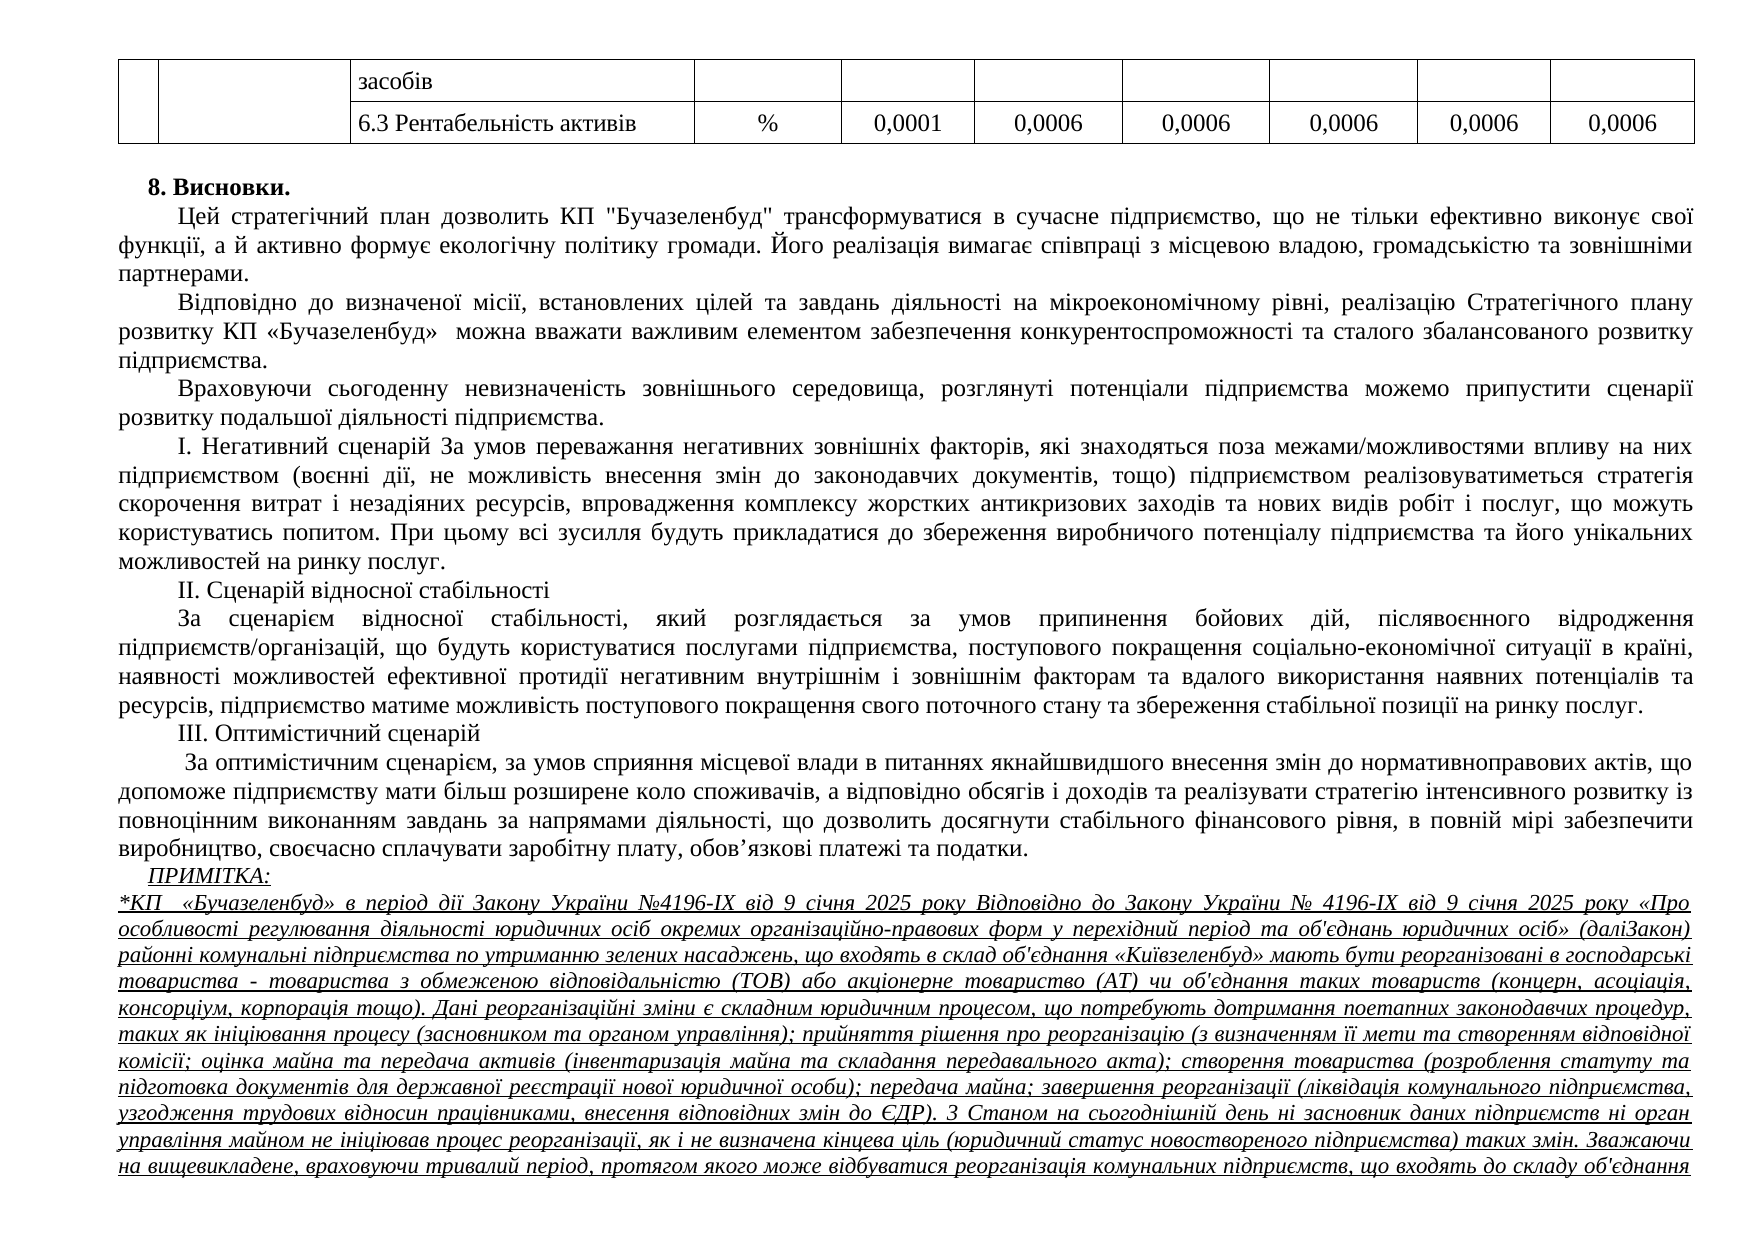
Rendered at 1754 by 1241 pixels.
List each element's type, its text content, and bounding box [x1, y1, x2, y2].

table_cell [1123, 60, 1269, 101]
table_cell % [695, 60, 841, 101]
table_cell 0,0006 [1418, 102, 1550, 142]
text ІІІ. Оптимістичний сценарій [118, 718, 1695, 747]
text Відповідно до визначеної місії, встановлених цілей та завдань діяльності на мікроекономічному рівні, реалізацію Стратегічного плану розвитку КП «Бучазеленбуд» можна вважати важливим елементом забезпечення конкурентоспроможності та сталого збалансованого розвитку підприємства. [118, 287, 1695, 373]
table_cell 0,0001 [842, 102, 974, 142]
text І. Негативний сценарій За умов переважання негативних зовнішніх факторів, які знаходяться поза межами/можливостями впливу на них підприємством (воєнні дії, не можливість внесення змін до законодавчих документів, тощо) підприємством реалізовуватиметься стратегія скорочення витрат і незадіяних ресурсів, впровадження комплексу жорстких антикризових заходів та нових видів робіт і послуг, що можуть користуватись попитом. При цьому всі зусилля будуть прикладатися до збереження виробничого потенціалу підприємства та його унікальних можливостей на ринку послуг. [118, 431, 1695, 575]
table_cell [1418, 60, 1550, 101]
text 8. Висновки. [118, 172, 1695, 201]
table_cell 6.3 Рентабельність активів [351, 102, 694, 142]
table_cell [1551, 60, 1694, 101]
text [118, 862, 1695, 1178]
table_cell 0,0006 [975, 102, 1122, 142]
table_cell 0,0006 [1123, 102, 1269, 142]
text За оптимістичним сценарієм, за умов сприяння місцевої влади в питаннях якнайшвидшого внесення змін до нормативноправових актів, що допоможе підприємству мати більш розширене коло споживачів, а відповідно обсягів і доходів та реалізувати стратегію інтенсивного розвитку із повноцінним виконанням завдань за напрямами діяльності, що дозволить досягнути стабільного фінансового рівня, в повній мірі забезпечити виробництво, своєчасно сплачувати заробітну плату, обов’язкові платежі та податки. [118, 747, 1695, 862]
table_cell [1270, 60, 1417, 101]
table_cell % [695, 102, 841, 142]
table_cell 0,0006 [1551, 102, 1694, 142]
table_cell [975, 60, 1122, 101]
table_cell [842, 60, 974, 101]
text ІІ. Сценарій відносної стабільності [118, 575, 1695, 603]
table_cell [351, 60, 694, 101]
text За сценарієм відносної стабільності, який розглядається за умов припинення бойових дій, післявоєнного відродження підприємств/організацій, що будуть користуватися послугами підприємства, поступового покращення соціально-економічної ситуації в країні, наявності можливостей ефективної протидії негативним внутрішнім і зовнішнім факторам та вдалого використання наявних потенціалів та ресурсів, підприємство матиме можливість поступового покращення свого поточного стану та збереження стабільної позиції на ринку послуг. [118, 603, 1695, 718]
text Враховуючи сьогоденну невизначеність зовнішнього середовища, розглянуті потенціали підприємства можемо припустити сценарії розвитку подальшої діяльності підприємства. [118, 373, 1695, 431]
table_cell 0,0006 [1270, 102, 1417, 142]
text Цей стратегічний план дозволить КП "Бучазеленбуд" трансформуватися в сучасне підприємство, що не тільки ефективно виконує свої функції, а й активно формує екологічну політику громади. Його реалізація вимагає співпраці з місцевою владою, громадськістю та зовнішніми партнерами. [118, 201, 1695, 287]
